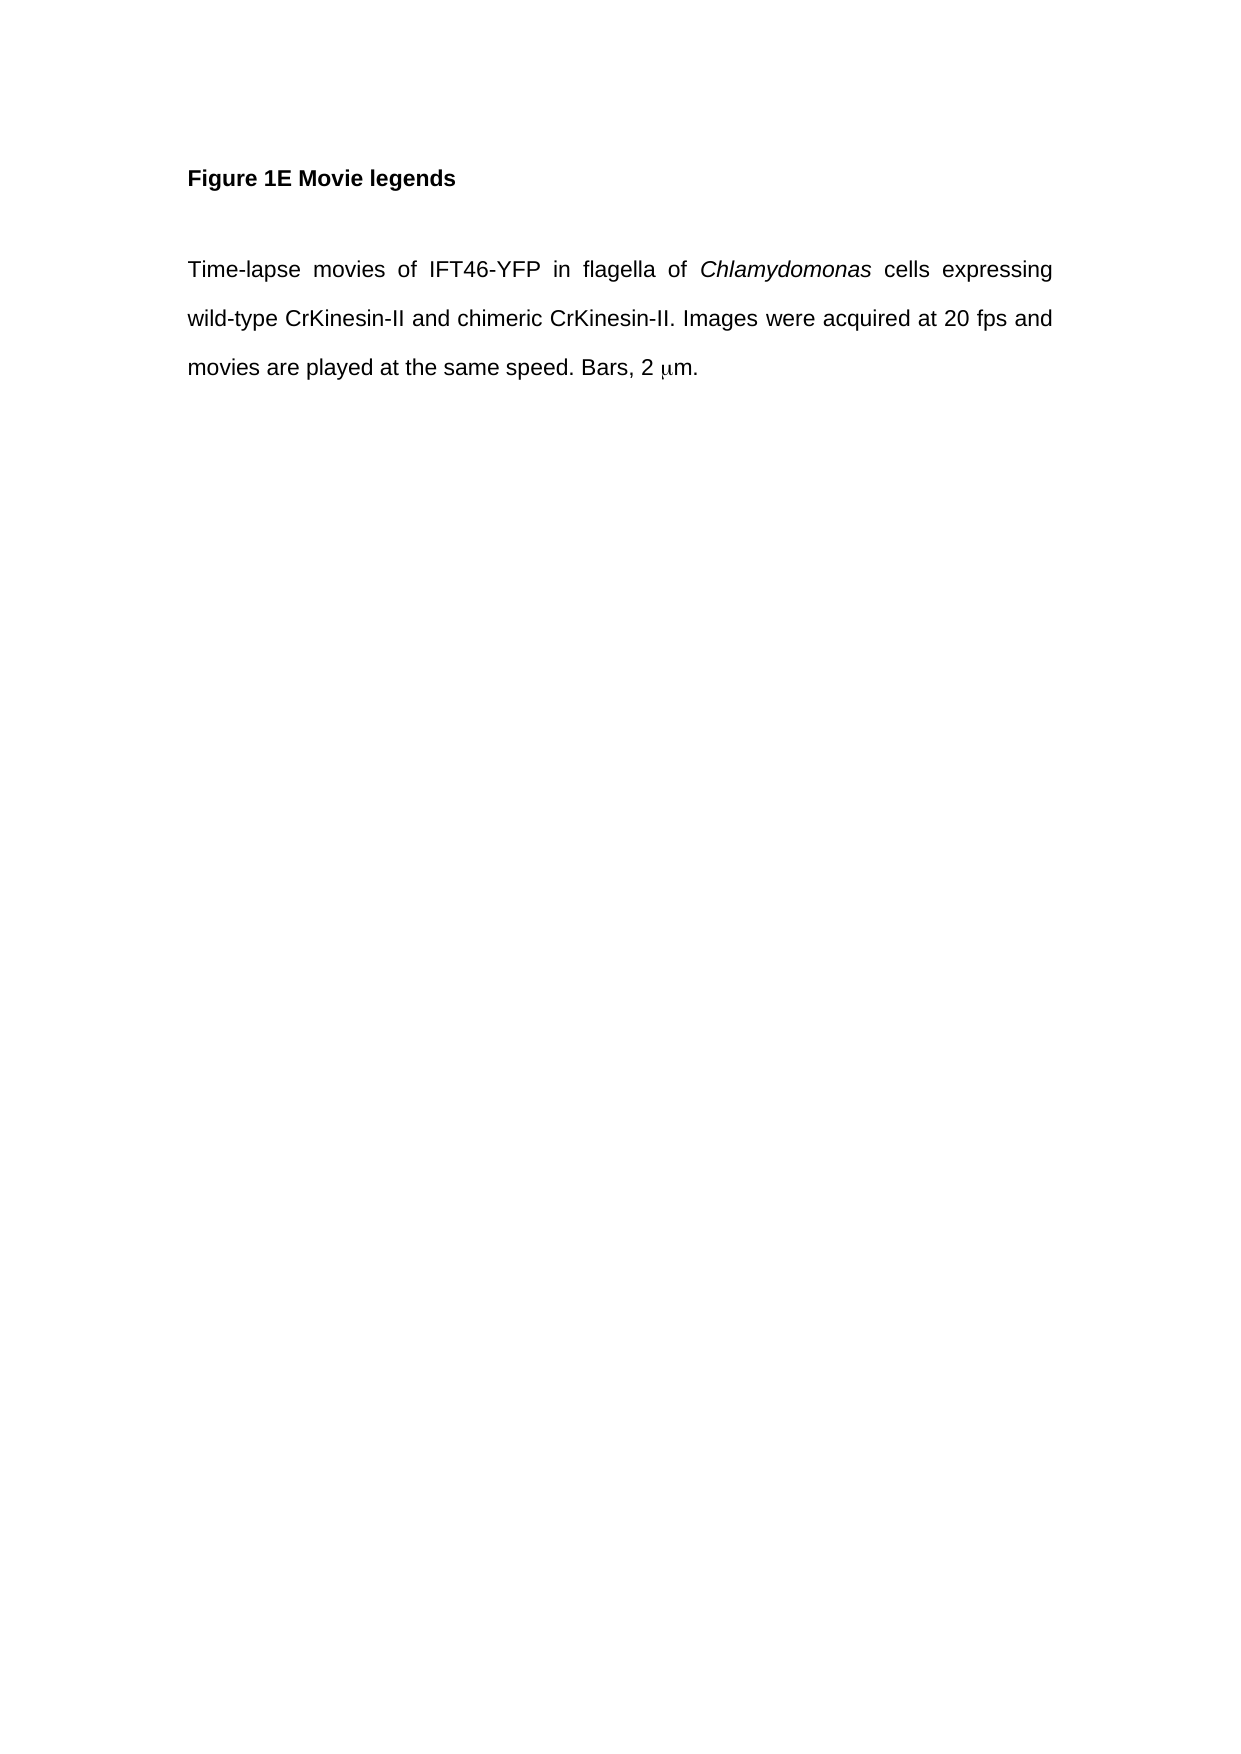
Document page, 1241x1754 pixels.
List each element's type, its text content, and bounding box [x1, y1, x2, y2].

text Figure 1E Movie legends [187, 162, 1053, 194]
text Time-lapse movies of IFT46-YFP in flagella of Chlamydomonas cells expressing wild-type CrKinesin-II and chimeric CrKinesin-II. Images were acquired at 20 fps and movies are played at the same speed. Bars, 2 m. [187, 253, 1053, 383]
